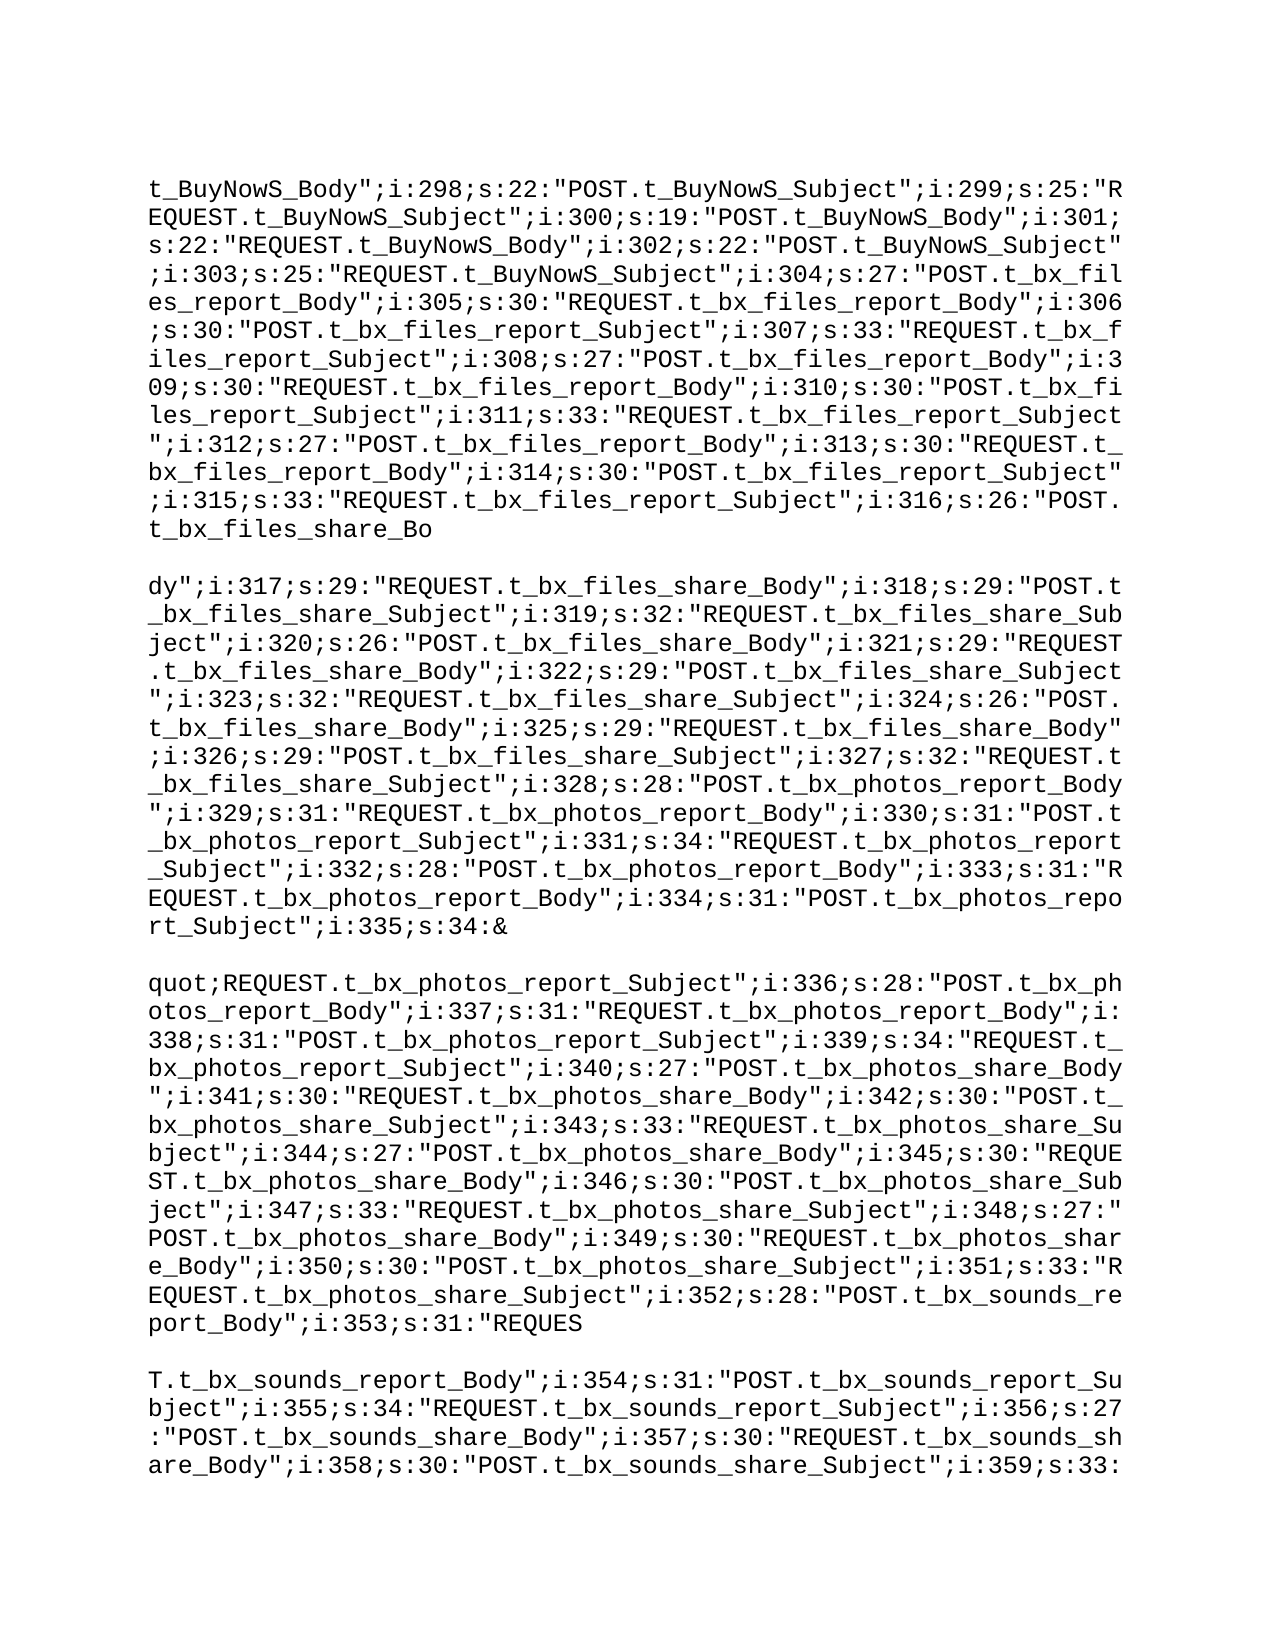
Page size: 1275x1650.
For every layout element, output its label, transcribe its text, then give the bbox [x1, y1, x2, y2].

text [148, 1339, 1127, 1481]
text quot;REQUEST.t_bx_photos_report_Subject";i:336;s:28:"POST.t_bx_photos_report_Body";i:337;s:31:"REQUEST.t_bx_photos_report_Body";i:338;s:31:"POST.t_bx_photos_report_Subject";i:339;s:34:"REQUEST.t_bx_photos_report_Subject";i:340;s:27:"POST.t_bx_photos_share_Body";i:341;s:30:"REQUEST.t_bx_photos_share_Body";i:342;s:30:"POST.t_bx_photos_share_Subject";i:343;s:33:"REQUEST.t_bx_photos_share_Subject";i:344;s:27:"POST.t_bx_photos_share_Body";i:345;s:30:"REQUEST.t_bx_photos_share_Body";i:346;s:30:"POST.t_bx_photos_share_Subject";i:347;s:33:"REQUEST.t_bx_photos_share_Subject";i:348;s:27:"POST.t_bx_photos_share_Body";i:349;s:30:"REQUEST.t_bx_photos_share_Body";i:350;s:30:"POST.t_bx_photos_share_Subject";i:351;s:33:"REQUEST.t_bx_photos_share_Subject";i:352;s:28:"POST.t_bx_sounds_report_Body";i:353;s:31:"REQUES [148, 942, 1127, 1339]
text dy";i:317;s:29:"REQUEST.t_bx_files_share_Body";i:318;s:29:"POST.t_bx_files_share_Subject";i:319;s:32:"REQUEST.t_bx_files_share_Subject";i:320;s:26:"POST.t_bx_files_share_Body";i:321;s:29:"REQUEST.t_bx_files_share_Body";i:322;s:29:"POST.t_bx_files_share_Subject";i:323;s:32:"REQUEST.t_bx_files_share_Subject";i:324;s:26:"POST.t_bx_files_share_Body";i:325;s:29:"REQUEST.t_bx_files_share_Body";i:326;s:29:"POST.t_bx_files_share_Subject";i:327;s:32:"REQUEST.t_bx_files_share_Subject";i:328;s:28:"POST.t_bx_photos_report_Body";i:329;s:31:"REQUEST.t_bx_photos_report_Body";i:330;s:31:"POST.t_bx_photos_report_Subject";i:331;s:34:"REQUEST.t_bx_photos_report_Subject";i:332;s:28:"POST.t_bx_photos_report_Body";i:333;s:31:"REQUEST.t_bx_photos_report_Body";i:334;s:31:"POST.t_bx_photos_report_Subject";i:335;s:34:& [148, 545, 1127, 942]
text t_BuyNowS_Body";i:298;s:22:"POST.t_BuyNowS_Subject";i:299;s:25:"REQUEST.t_BuyNowS_Subject";i:300;s:19:"POST.t_BuyNowS_Body";i:301;s:22:"REQUEST.t_BuyNowS_Body";i:302;s:22:"POST.t_BuyNowS_Subject";i:303;s:25:"REQUEST.t_BuyNowS_Subject";i:304;s:27:"POST.t_bx_files_report_Body";i:305;s:30:"REQUEST.t_bx_files_report_Body";i:306;s:30:"POST.t_bx_files_report_Subject";i:307;s:33:"REQUEST.t_bx_files_report_Subject";i:308;s:27:"POST.t_bx_files_report_Body";i:309;s:30:"REQUEST.t_bx_files_report_Body";i:310;s:30:"POST.t_bx_files_report_Subject";i:311;s:33:"REQUEST.t_bx_files_report_Subject";i:312;s:27:"POST.t_bx_files_report_Body";i:313;s:30:"REQUEST.t_bx_files_report_Body";i:314;s:30:"POST.t_bx_files_report_Subject";i:315;s:33:"REQUEST.t_bx_files_report_Subject";i:316;s:26:"POST.t_bx_files_share_Bo [148, 148, 1127, 545]
